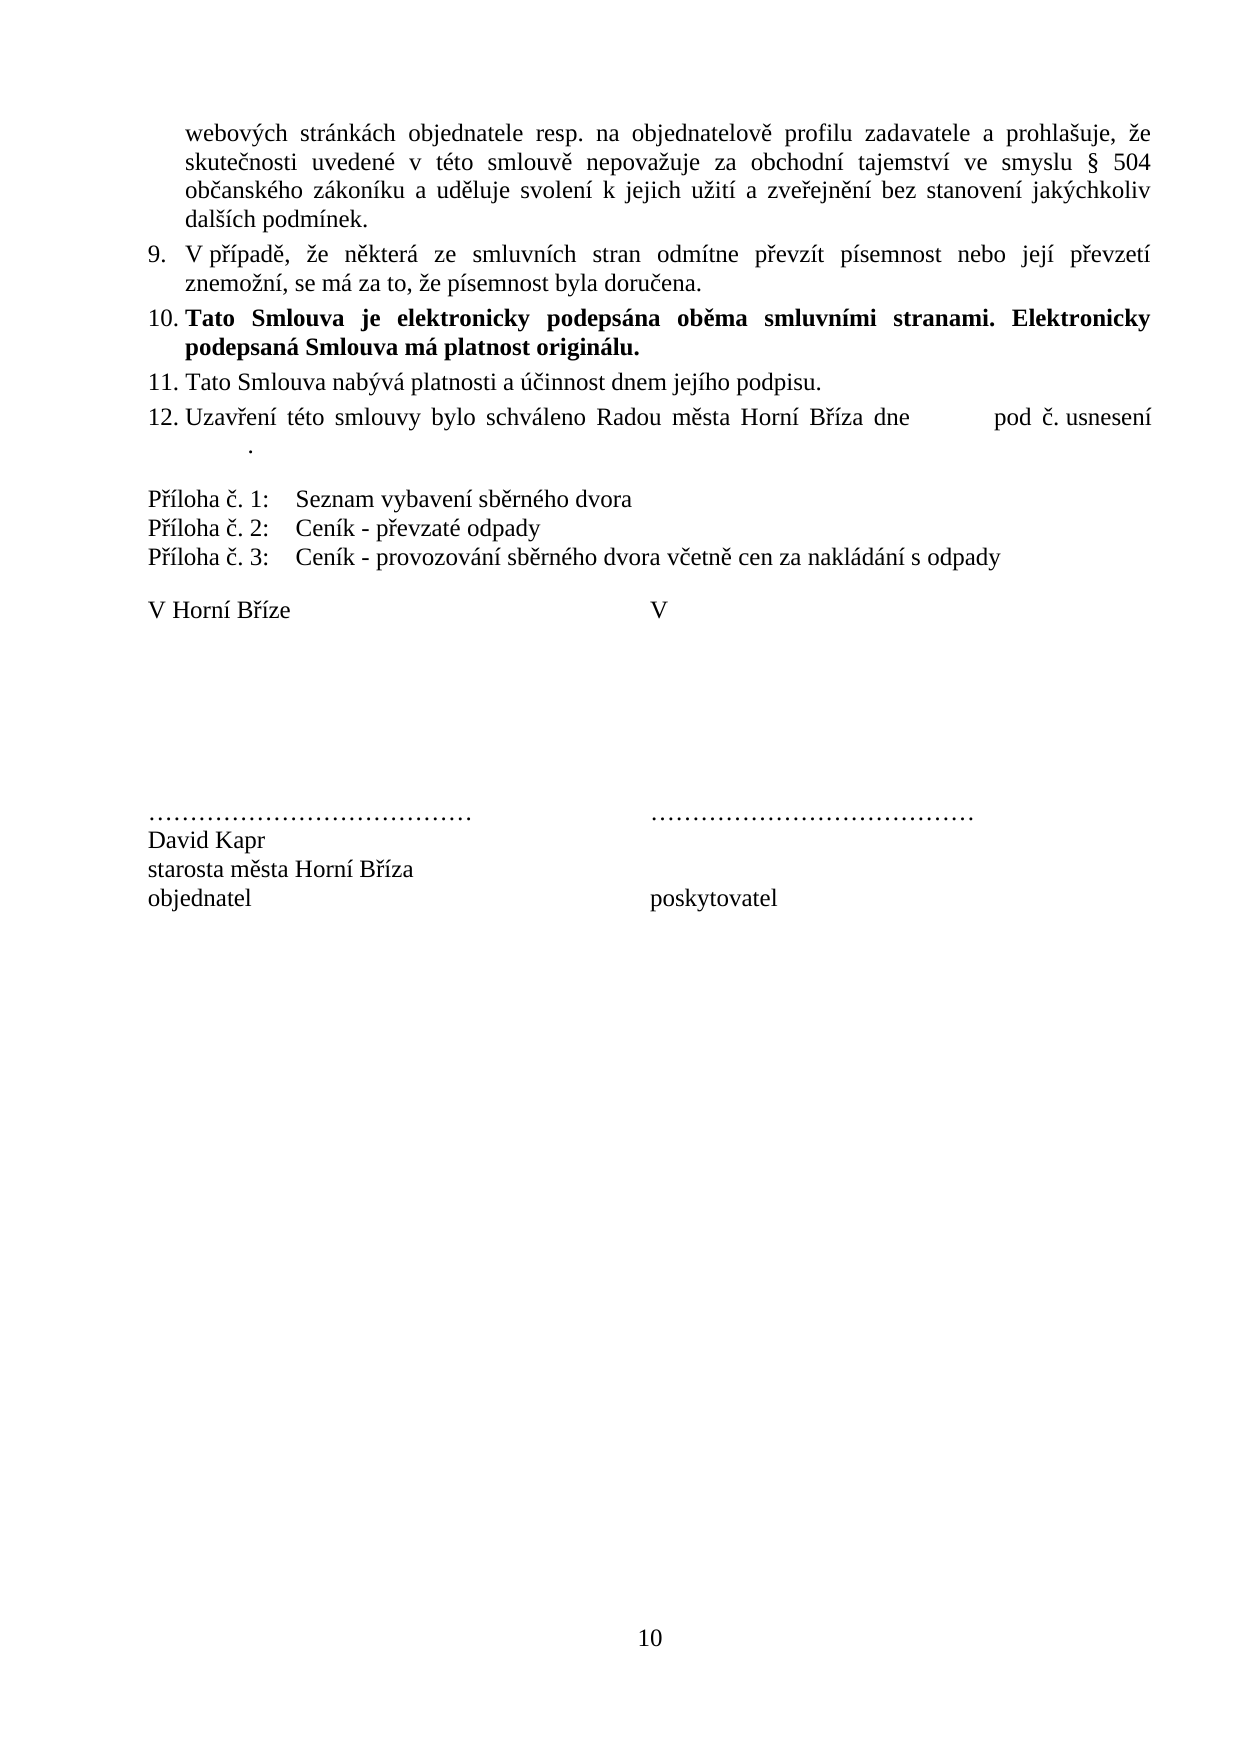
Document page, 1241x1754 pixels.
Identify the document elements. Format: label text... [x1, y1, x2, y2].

list Uzavření této smlouvy bylo schváleno Radou města Horní Bříza dne pod č. usnesení . [148, 402, 1152, 459]
text starosta města Horní Bříza [148, 854, 1152, 883]
text objednatel poskytovatel [148, 883, 1152, 912]
list V případě, že některá ze smluvních stran odmítne převzít písemnost nebo její převzetí znemožní, se má za to, že písemnost byla doručena. [148, 239, 1152, 297]
text Příloha č. 1: Seznam vybavení sběrného dvora [148, 484, 1152, 513]
text David Kapr [148, 826, 1152, 854]
text ………………………………… ………………………………… [148, 797, 1152, 826]
text Příloha č. 3: Ceník - provozování sběrného dvora včetně cen za nakládání s odpady [148, 542, 1152, 571]
text Příloha č. 2: Ceník - převzaté odpady [148, 513, 1152, 542]
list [148, 118, 1152, 233]
list Tato Smlouva nabývá platnosti a účinnost dnem jejího podpisu. [148, 367, 1152, 396]
text V Horní Bříze V [148, 596, 1152, 624]
list Tato Smlouva je elektronicky podepsána oběma smluvními stranami. Elektronicky podepsaná Smlouva má platnost originálu. [148, 303, 1152, 361]
